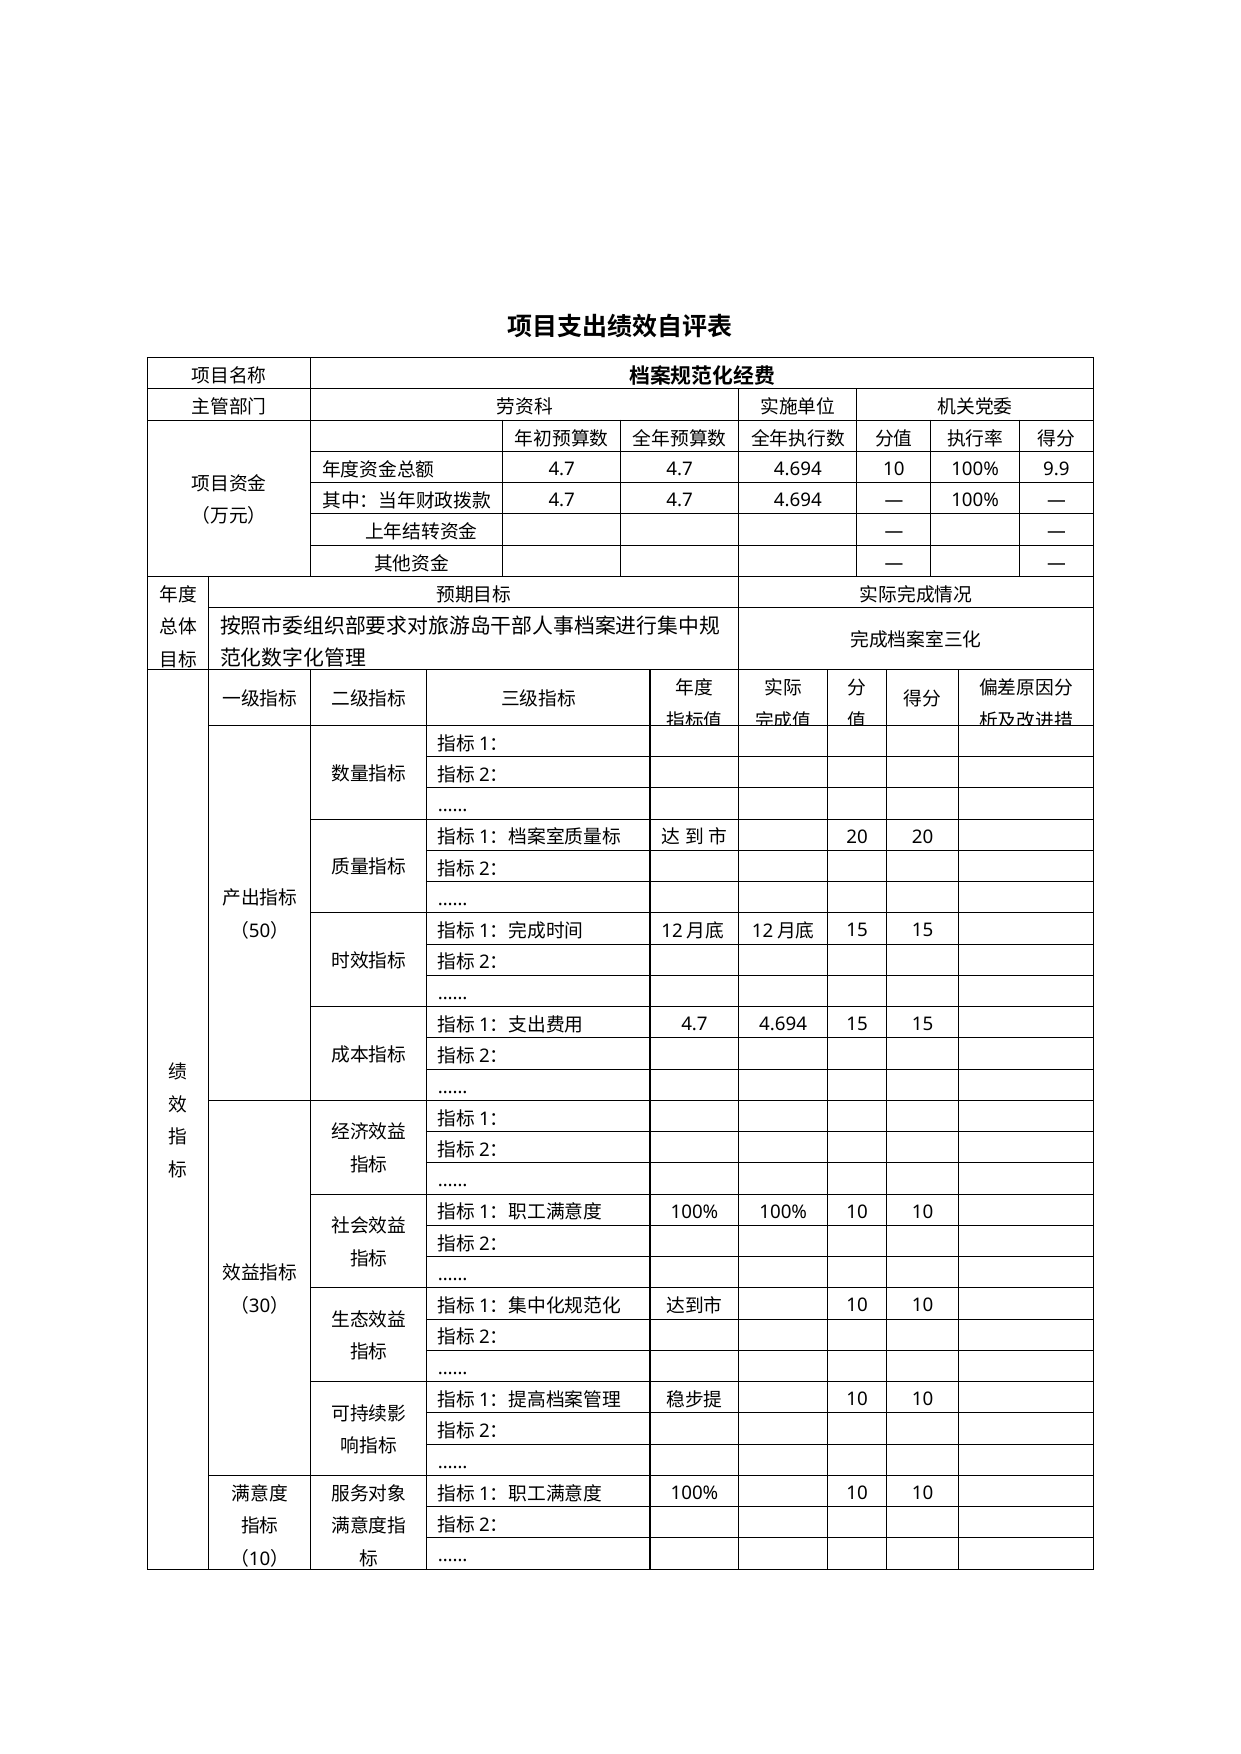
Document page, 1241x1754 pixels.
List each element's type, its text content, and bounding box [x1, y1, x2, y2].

table_cell [651, 1257, 738, 1287]
table_cell …… [427, 1351, 649, 1381]
table_cell [739, 788, 827, 818]
table_cell [828, 1226, 886, 1256]
table_cell 绩 效 指 标 [148, 670, 208, 1568]
table_cell 一级指标 [209, 670, 310, 725]
table_cell [739, 1226, 827, 1256]
table_cell 指标2： [427, 1226, 649, 1256]
table_cell [959, 1476, 1093, 1506]
table_cell [959, 1538, 1093, 1568]
table_cell [739, 1351, 827, 1381]
table_cell [651, 851, 738, 881]
table_cell 指标2： [427, 1320, 649, 1350]
table_cell 4.7 [503, 452, 620, 482]
table_cell 10 [828, 1288, 886, 1318]
table_cell [739, 757, 827, 787]
table_cell [739, 1445, 827, 1475]
table_cell 指标1：职工满意度 [427, 1476, 649, 1506]
table_cell 数量指标 [311, 726, 426, 818]
table_cell 4.694 [739, 452, 856, 482]
table_cell [739, 1507, 827, 1537]
table_cell 指标2： [427, 851, 649, 881]
table_cell 按照市委组织部要求对旅游岛干部人事档案进行集中规范化数字化管理 [209, 608, 738, 669]
table_cell [828, 945, 886, 975]
table_cell [739, 1038, 827, 1068]
table_cell 预期目标 [209, 577, 738, 607]
table_cell [651, 976, 738, 1006]
table_cell [931, 514, 1019, 544]
table_cell [959, 1413, 1093, 1443]
table_cell [828, 976, 886, 1006]
table_cell 4.7 [503, 483, 620, 513]
table_cell [887, 726, 958, 756]
table_cell …… [427, 788, 649, 818]
table_cell — [1020, 483, 1093, 513]
table_cell 其中：当年财政拨款 [311, 483, 502, 513]
table_cell [959, 1507, 1093, 1537]
table_cell 产出指标 （50） [209, 726, 310, 1100]
table_cell [887, 1163, 958, 1193]
table_cell [959, 1382, 1093, 1412]
table_cell [959, 1007, 1093, 1037]
table_cell 劳资科 [311, 389, 738, 419]
table_cell 分值 [857, 421, 930, 451]
table_cell 15 [828, 913, 886, 943]
table_cell [739, 546, 856, 576]
table_cell [959, 1257, 1093, 1287]
table_cell [828, 1320, 886, 1350]
table_cell [739, 851, 827, 881]
table_cell 15 [828, 1007, 886, 1037]
table_cell — [857, 514, 930, 544]
table_cell 指标2： [427, 945, 649, 975]
table_cell 其他资金 [311, 546, 502, 576]
table_cell [959, 882, 1093, 912]
table_cell [739, 726, 827, 756]
table_cell [828, 1038, 886, 1068]
table_cell 10 [887, 1476, 958, 1506]
table_cell 主管部门 [148, 389, 310, 419]
table_cell [651, 1320, 738, 1350]
table_cell [739, 1476, 827, 1506]
table_cell [621, 546, 738, 576]
table_cell 得分 [887, 670, 958, 725]
table_cell [739, 1163, 827, 1193]
table_cell [887, 788, 958, 818]
table_cell 指标2： [427, 757, 649, 787]
table_cell [828, 851, 886, 881]
table_cell [828, 1101, 886, 1131]
table_cell 完成档案室三化 [739, 608, 1093, 669]
table_cell [959, 726, 1093, 756]
table_cell [959, 1288, 1093, 1318]
table_cell [828, 788, 886, 818]
table_cell 社会效益 指标 [311, 1195, 426, 1287]
table_cell 偏差原因分析及改进措施 [959, 670, 1093, 725]
table_cell — [1020, 514, 1093, 544]
table_cell 10 [857, 452, 930, 482]
table_cell 指标2： [427, 1413, 649, 1443]
table_cell 机关党委 [857, 389, 1093, 419]
table_cell [959, 820, 1093, 850]
table_cell 指标1：档案室质量标准 [427, 820, 649, 850]
table_cell [651, 1507, 738, 1537]
table_cell 指标1：支出费用 [427, 1007, 649, 1037]
table_cell 100% [931, 483, 1019, 513]
table_cell 服务对象满意度指标 [311, 1476, 426, 1568]
table_cell [651, 945, 738, 975]
table_cell 全年执行数 [739, 421, 856, 451]
table_cell [651, 1070, 738, 1100]
table_cell [651, 1038, 738, 1068]
table_cell 4.7 [651, 1007, 738, 1037]
table_cell 9.9 [1020, 452, 1093, 482]
table_cell [887, 1507, 958, 1537]
table_cell 实际完成情况 [739, 577, 1093, 607]
table_cell 成本指标 [311, 1007, 426, 1100]
table_cell 全年预算数 [621, 421, 738, 451]
table_cell 生态效益 指标 [311, 1288, 426, 1381]
table_cell 15 [887, 913, 958, 943]
table_cell …… [427, 976, 649, 1006]
table_cell 10 [887, 1195, 958, 1225]
table_cell [887, 1070, 958, 1100]
table_cell [651, 1413, 738, 1443]
table_cell [739, 882, 827, 912]
table_cell [887, 1132, 958, 1162]
table_cell 满意度 指标 （10） [209, 1476, 310, 1568]
table_cell …… [427, 1445, 649, 1475]
table_cell [887, 1351, 958, 1381]
table_cell [739, 1413, 827, 1443]
table_cell 实施单位 [739, 389, 856, 419]
table_cell 分值 [828, 670, 886, 725]
table_cell [651, 1101, 738, 1131]
table_cell 达到市级要求 [651, 820, 738, 850]
table_cell [828, 1351, 886, 1381]
table_cell 10 [828, 1382, 886, 1412]
table_cell 指标1：职工满意度 [427, 1195, 649, 1225]
table_cell 稳步提升 [651, 1382, 738, 1412]
table_cell [959, 1226, 1093, 1256]
table_cell 指标1： [427, 1101, 649, 1131]
table_cell [959, 851, 1093, 881]
table_cell [503, 514, 620, 544]
table_cell [887, 882, 958, 912]
table_cell [651, 1226, 738, 1256]
table_cell [959, 1351, 1093, 1381]
table_cell [739, 976, 827, 1006]
table_cell [887, 1038, 958, 1068]
table_cell [887, 1257, 958, 1287]
table_cell [959, 1070, 1093, 1100]
table_cell 指标2： [427, 1132, 649, 1162]
table_cell [828, 1132, 886, 1162]
table_cell [887, 1226, 958, 1256]
table_cell 10 [887, 1288, 958, 1318]
table_cell 实际 完成值 [739, 670, 827, 725]
table_cell [887, 1320, 958, 1350]
table_cell [651, 1538, 738, 1568]
table_cell [828, 1538, 886, 1568]
table_cell [887, 1538, 958, 1568]
table_cell 上年结转资金 [311, 514, 502, 544]
table_cell 效益指标 （30） [209, 1101, 310, 1475]
table_cell [828, 1413, 886, 1443]
table_header 档案规范化经费 [311, 358, 1093, 388]
table_cell [887, 1413, 958, 1443]
table_cell [828, 1445, 886, 1475]
table_cell [887, 976, 958, 1006]
table_cell [739, 945, 827, 975]
table_cell [959, 1320, 1093, 1350]
table_cell [828, 1257, 886, 1287]
table_cell [739, 1101, 827, 1131]
table_cell 二级指标 [311, 670, 426, 725]
table_cell [887, 1101, 958, 1131]
table_cell …… [427, 882, 649, 912]
table_cell [651, 882, 738, 912]
table_cell [739, 1070, 827, 1100]
table_cell [739, 1320, 827, 1350]
table_cell 指标1：完成时间 [427, 913, 649, 943]
table_header 项目名称 [148, 358, 310, 388]
table_cell [959, 757, 1093, 787]
table_cell 指标2： [427, 1507, 649, 1537]
table_cell 质量指标 [311, 820, 426, 912]
table_cell [828, 1163, 886, 1193]
table_cell 指标2： [427, 1038, 649, 1068]
table_cell 100% [651, 1195, 738, 1225]
table_cell 15 [887, 1007, 958, 1037]
table_cell 项目资金 （万元） [148, 421, 310, 576]
table_cell [621, 514, 738, 544]
table_cell 执行率 [931, 421, 1019, 451]
text 项目支出绩效自评表 [187, 292, 1053, 357]
table_cell [828, 882, 886, 912]
table_cell [959, 1163, 1093, 1193]
table_cell — [857, 546, 930, 576]
table_cell — [1020, 546, 1093, 576]
table_cell [739, 1538, 827, 1568]
table_cell [828, 1507, 886, 1537]
table_cell 4.7 [621, 483, 738, 513]
table_cell 指标1：提高档案管理服务水平 [427, 1382, 649, 1412]
table_cell 20 [828, 820, 886, 850]
table_cell …… [427, 1257, 649, 1287]
table_cell 10 [828, 1476, 886, 1506]
table_cell [959, 913, 1093, 943]
table_cell …… [427, 1538, 649, 1568]
table_cell 100% [931, 452, 1019, 482]
table_cell [651, 1445, 738, 1475]
table_cell [739, 820, 827, 850]
table_cell 时效指标 [311, 913, 426, 1006]
table_cell [651, 1351, 738, 1381]
table_cell [651, 1163, 738, 1193]
table_cell 100% [651, 1476, 738, 1506]
table_cell 三级指标 [427, 670, 649, 725]
table_cell [887, 757, 958, 787]
table_cell [651, 726, 738, 756]
table_cell [959, 1195, 1093, 1225]
table_cell 经济效益 指标 [311, 1101, 426, 1193]
table_cell [931, 546, 1019, 576]
table_cell — [857, 483, 930, 513]
table_cell …… [427, 1163, 649, 1193]
table_cell [887, 1445, 958, 1475]
table_cell 4.694 [739, 483, 856, 513]
table_cell 可持续影响指标 [311, 1382, 426, 1475]
table_cell 10 [887, 1382, 958, 1412]
table_cell [887, 945, 958, 975]
table_cell [739, 1382, 827, 1412]
table_cell 指标1：集中化规范化 [427, 1288, 649, 1318]
table_cell [739, 1257, 827, 1287]
table_cell 100% [739, 1195, 827, 1225]
table_cell 12月底 [651, 913, 738, 943]
table_cell 年度 指标值 [651, 670, 738, 725]
table_cell [828, 1070, 886, 1100]
table_cell [959, 945, 1093, 975]
table_cell [311, 421, 502, 451]
table_cell 4.7 [621, 452, 738, 482]
table_cell [959, 1038, 1093, 1068]
table_cell [503, 546, 620, 576]
table_cell [959, 1445, 1093, 1475]
table_cell [739, 514, 856, 544]
table_cell [828, 726, 886, 756]
table_cell [651, 757, 738, 787]
table_cell 达到市级要求 [651, 1288, 738, 1318]
table_cell [959, 976, 1093, 1006]
table_cell …… [427, 1070, 649, 1100]
table_cell 20 [887, 820, 958, 850]
table_cell 年初预算数 [503, 421, 620, 451]
table_cell [651, 788, 738, 818]
table_cell 年度总体目标 [148, 577, 208, 669]
table_cell 得分 [1020, 421, 1093, 451]
table_cell 年度资金总额 [311, 452, 502, 482]
table_cell [959, 788, 1093, 818]
table_cell 4.694 [739, 1007, 827, 1037]
table_cell [828, 757, 886, 787]
table_cell [959, 1132, 1093, 1162]
table_cell [739, 1132, 827, 1162]
table_cell [651, 1132, 738, 1162]
table_cell [739, 1288, 827, 1318]
table_cell [959, 1101, 1093, 1131]
table_cell 指标1： [427, 726, 649, 756]
table_cell 10 [828, 1195, 886, 1225]
table_cell [887, 851, 958, 881]
table_cell 12月底 [739, 913, 827, 943]
